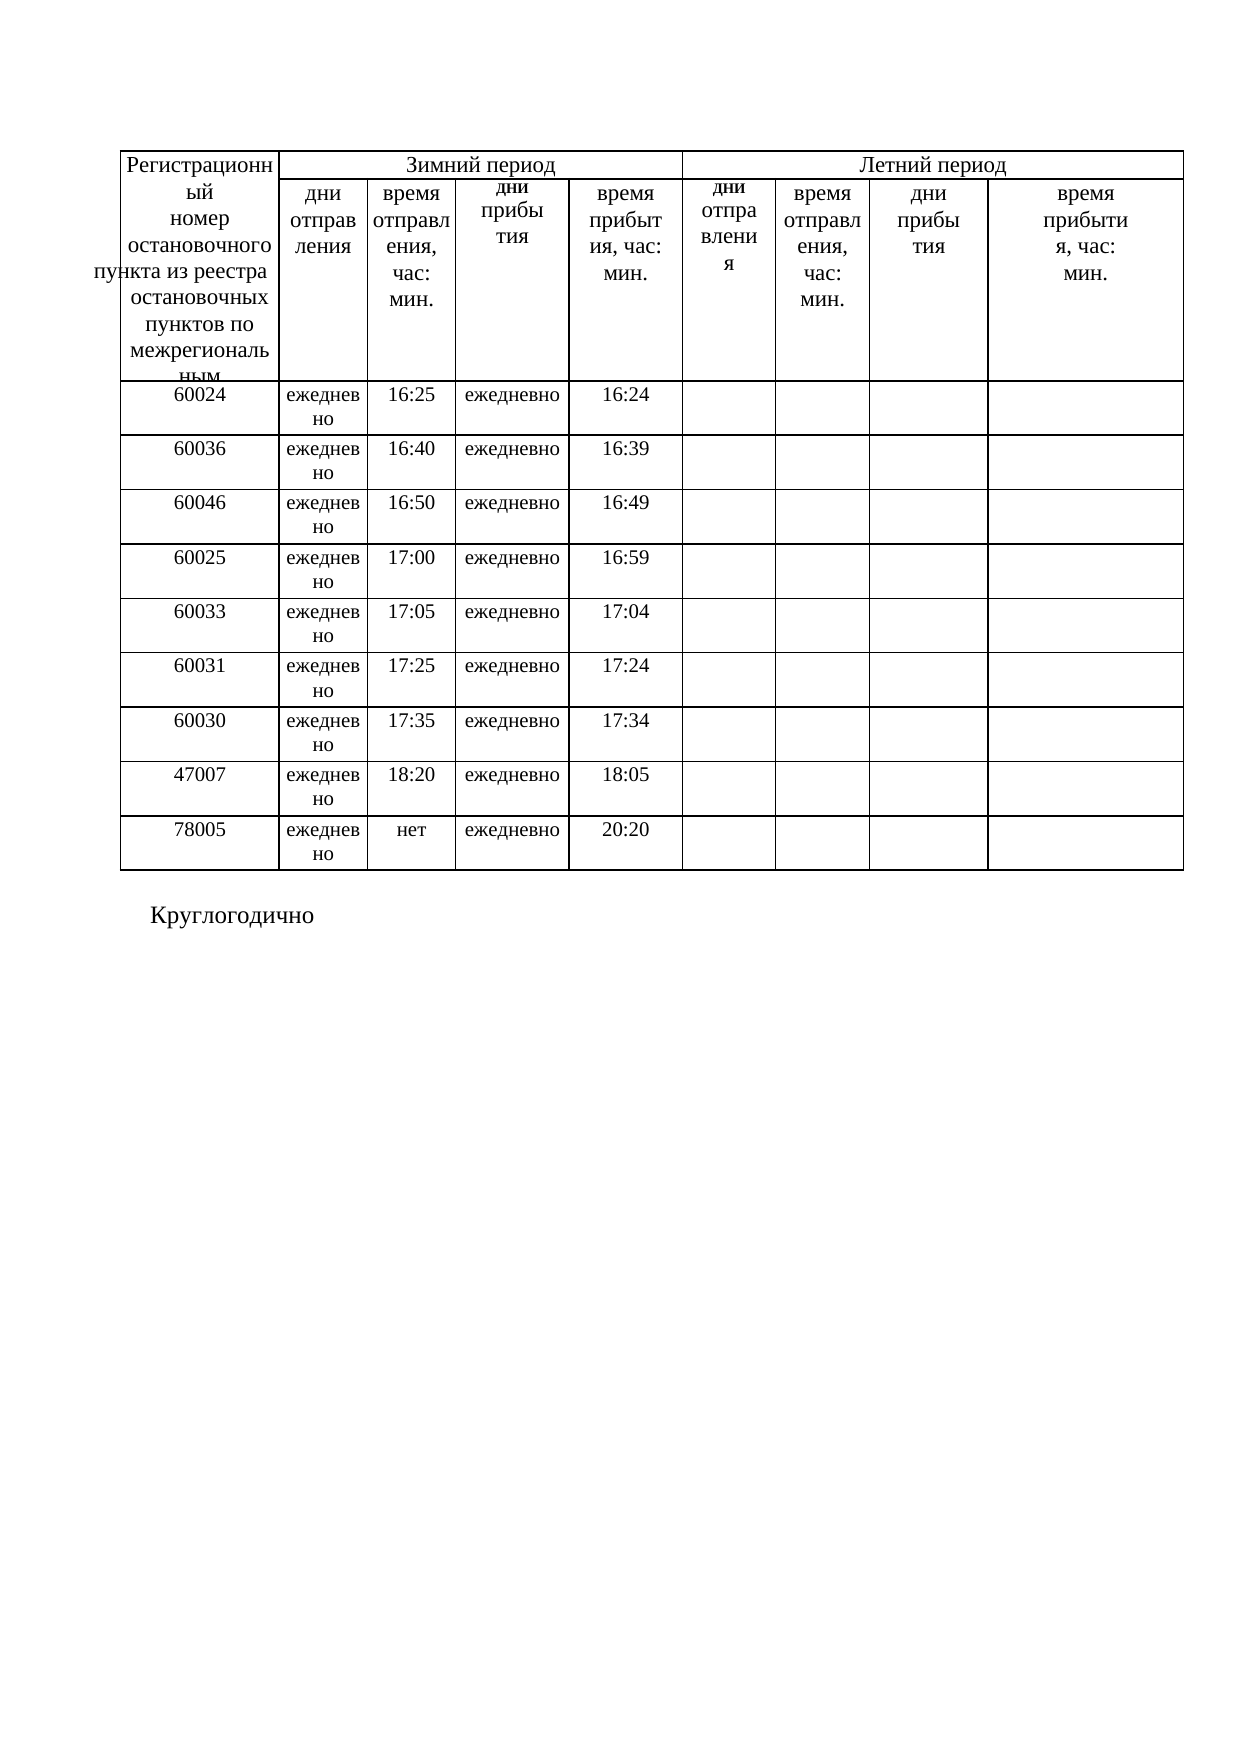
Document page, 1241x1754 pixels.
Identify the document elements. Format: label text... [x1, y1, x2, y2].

table_cell [683, 490, 775, 543]
table_cell [683, 436, 775, 489]
table_cell ежедневно [280, 599, 367, 652]
table_cell ежедневно [280, 545, 367, 597]
table_cell 16:59 [570, 545, 682, 597]
table_cell [870, 817, 987, 869]
table_cell дни отправ ления [280, 180, 367, 380]
table_cell ежедневно [456, 653, 568, 706]
table_cell 17:05 [368, 599, 455, 652]
table_cell 17:00 [368, 545, 455, 597]
table_cell ежедневно [280, 436, 367, 489]
table_cell [989, 762, 1183, 815]
table_cell ежедневно [280, 762, 367, 815]
table_cell [776, 599, 869, 652]
table_cell ежедневно [280, 708, 367, 761]
table_cell 60046 [121, 490, 278, 543]
table_cell [989, 490, 1183, 543]
table_cell 18:05 [570, 762, 682, 815]
table_cell [776, 653, 869, 706]
table_cell время прибыти я, час: мин. [989, 180, 1183, 380]
table_header Летний период [683, 152, 1183, 178]
table_cell ежедневно [456, 762, 568, 815]
table_cell [683, 762, 775, 815]
table_cell 60036 [121, 436, 278, 489]
table_cell 60024 [121, 382, 278, 434]
table_cell 16:25 [368, 382, 455, 434]
table_cell нет [368, 817, 455, 869]
table_cell ежедневно [280, 382, 367, 434]
table_cell [989, 653, 1183, 706]
table_cell ежедневно [280, 817, 367, 869]
table_cell [776, 436, 869, 489]
table_cell 60030 [121, 708, 278, 761]
table_cell 17:24 [570, 653, 682, 706]
table_cell 78005 [121, 817, 278, 869]
table_cell 17:04 [570, 599, 682, 652]
table_cell [989, 599, 1183, 652]
table_cell время отправл ения, час: мин. [776, 180, 869, 380]
table_cell [683, 708, 775, 761]
table_cell 17:35 [368, 708, 455, 761]
table_cell [989, 708, 1183, 761]
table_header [121, 152, 278, 380]
table_cell 20:20 [570, 817, 682, 869]
table_cell ежедневно [456, 599, 568, 652]
table_cell время прибыт ия, час: мин. [570, 180, 682, 380]
table_cell время отправл ения, час: мин. [368, 180, 455, 380]
table_cell [776, 382, 869, 434]
table_cell [683, 545, 775, 597]
table_cell 16:49 [570, 490, 682, 543]
table_cell [776, 708, 869, 761]
table_cell 60031 [121, 653, 278, 706]
table_cell ежедневно [456, 817, 568, 869]
table_cell [870, 490, 987, 543]
table_cell ДНИ прибы тия [456, 180, 568, 380]
table_cell 16:39 [570, 436, 682, 489]
text Круглогодично [150, 900, 1090, 928]
table_cell [989, 436, 1183, 489]
table_cell [683, 599, 775, 652]
table_cell 60025 [121, 545, 278, 597]
table_cell [683, 817, 775, 869]
table_cell ДНИ отпра влени я [683, 180, 775, 380]
table_cell ежедневно [456, 382, 568, 434]
table_cell 47007 [121, 762, 278, 815]
table_cell [870, 599, 987, 652]
table_cell ежедневно [456, 708, 568, 761]
table_header Зимний период [280, 152, 682, 178]
table_cell ежедневно [456, 490, 568, 543]
table_cell [989, 545, 1183, 597]
table_cell [776, 545, 869, 597]
table_cell [776, 762, 869, 815]
table_cell [683, 653, 775, 706]
table_cell 17:25 [368, 653, 455, 706]
table_cell ежедневно [456, 545, 568, 597]
table_cell [870, 708, 987, 761]
table_cell дни прибы тия [870, 180, 987, 380]
table_cell [989, 817, 1183, 869]
table_cell [776, 490, 869, 543]
table_cell [870, 382, 987, 434]
table_cell [870, 436, 987, 489]
table_cell 16:50 [368, 490, 455, 543]
table_cell [870, 653, 987, 706]
table_cell ежедневно [280, 490, 367, 543]
table_cell 17:34 [570, 708, 682, 761]
table_cell 60033 [121, 599, 278, 652]
table_cell ежедневно [456, 436, 568, 489]
table_cell 16:40 [368, 436, 455, 489]
table_cell [776, 817, 869, 869]
table_cell [870, 762, 987, 815]
table_cell 18:20 [368, 762, 455, 815]
table_cell [989, 382, 1183, 434]
table_cell [870, 545, 987, 597]
table_cell 16:24 [570, 382, 682, 434]
table_cell ежедневно [280, 653, 367, 706]
table_cell [683, 382, 775, 434]
